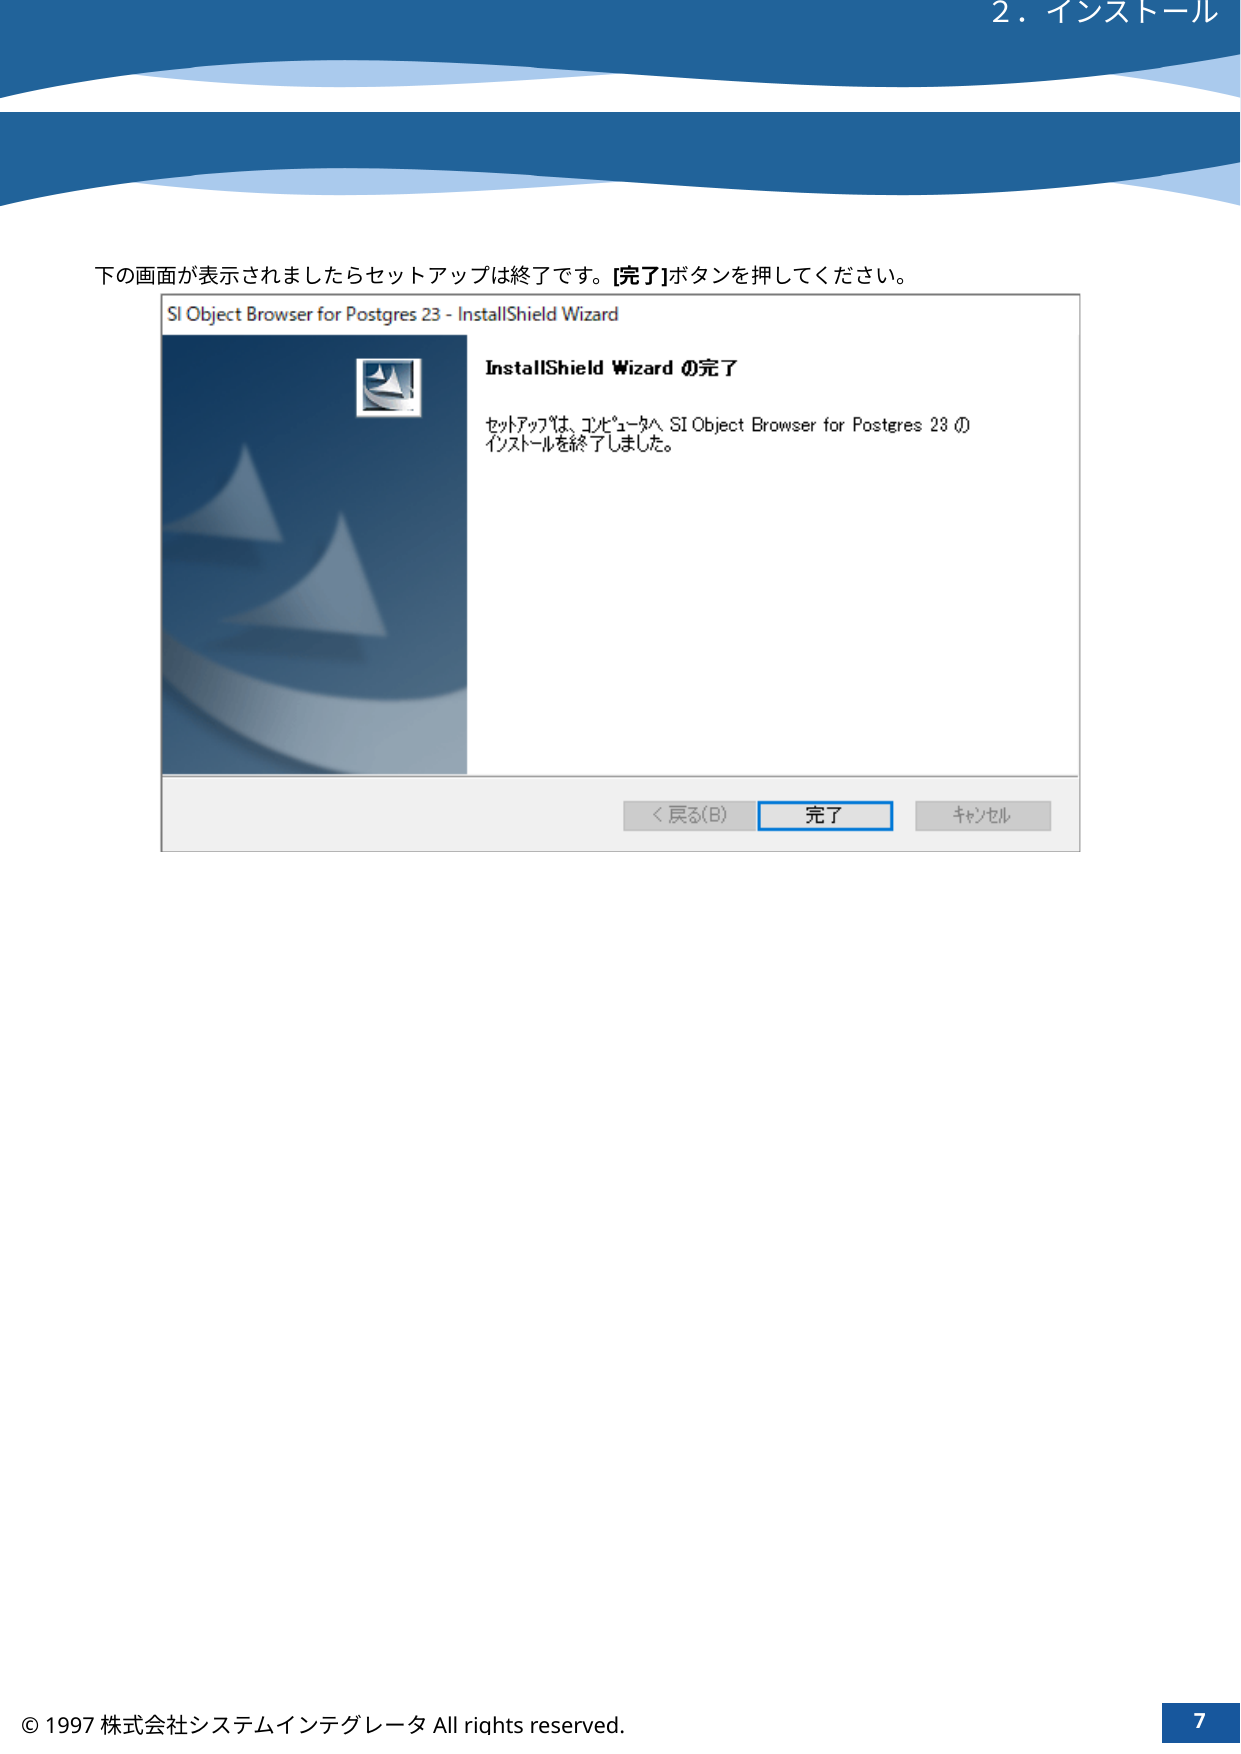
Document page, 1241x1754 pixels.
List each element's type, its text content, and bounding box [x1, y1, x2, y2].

picture [0, 0, 1241, 220]
text 下の画面が表示されましたらセットアップは終了です。[完了]ボタンを押してください。 [94, 256, 1146, 294]
picture [159, 293, 1081, 852]
